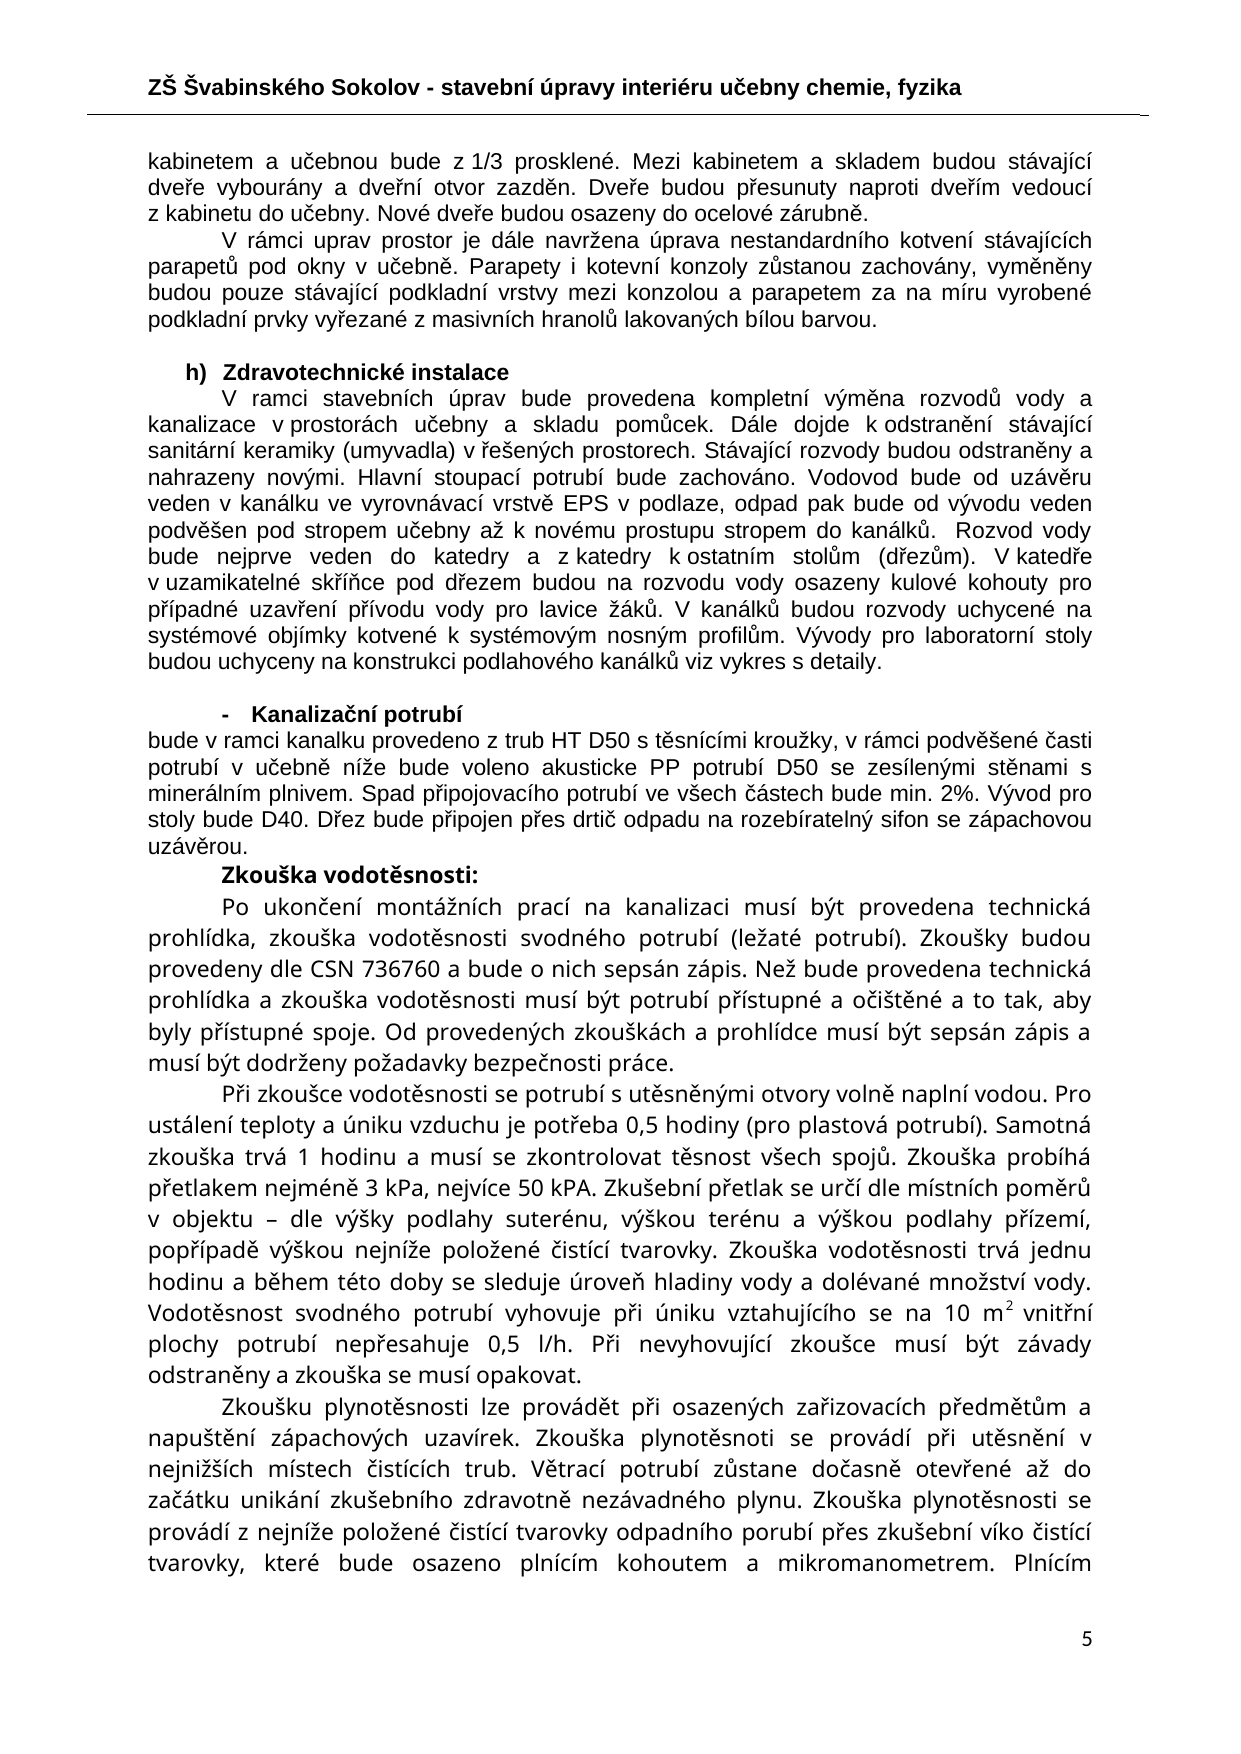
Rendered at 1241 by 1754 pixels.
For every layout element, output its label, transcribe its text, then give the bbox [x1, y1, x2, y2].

text V ramci stavebních úprav bude provedena kompletní výměna rozvodů vody a kanalizace v prostorách učebny a skladu pomůcek. Dále dojde k odstranění stávající sanitární keramiky (umyvadla) v řešených prostorech. Stávající rozvody budou odstraněny a nahrazeny novými. Hlavní stoupací potrubí bude zachováno. Vodovod bude od uzávěru veden v kanálku ve vyrovnávací vrstvě EPS v podlaze, odpad pak bude od vývodu veden podvěšen pod stropem učebny až k novému prostupu stropem do kanálků. Rozvod vody bude nejprve veden do katedry a z katedry k ostatním stolům (dřezům). V katedře v uzamikatelné skříňce pod dřezem budou na rozvodu vody osazeny kulové kohouty pro případné uzavření přívodu vody pro lavice žáků. V kanálků budou rozvody uchycené na systémové objímky kotvené k systémovým nosným profilům. Vývody pro laboratorní stoly budou uchyceny na konstrukci podlahového kanálků viz vykres s detaily. [148, 385, 1093, 675]
list Zdravotechnické instalace [185, 358, 1093, 385]
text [148, 1390, 1093, 1578]
text Zkouška vodotěsnosti: [148, 859, 1093, 890]
text bude v ramci kanalku provedeno z trub HT D50 s těsnícími kroužky, v rámci podvěšené časti potrubí v učebně níže bude voleno akusticke PP potrubí D50 se zesílenými stěnami s minerálním plnivem. Spad připojovacího potrubí ve všech částech bude min. 2%. Vývod pro stoly bude D40. Dřez bude připojen přes drtič odpadu na rozebíratelný sifon se zápachovou uzávěrou. [148, 727, 1093, 859]
text Při zkoušce vodotěsnosti se potrubí s utěsněnými otvory volně naplní vodou. Pro ustálení teploty a úniku vzduchu je potřeba 0,5 hodiny (pro plastová potrubí). Samotná zkouška trvá 1 hodinu a musí se zkontrolovat těsnost všech spojů. Zkouška probíhá přetlakem nejméně 3 kPa, nejvíce 50 kPA. Zkušební přetlak se určí dle místních poměrů v objektu – dle výšky podlahy suterénu, výškou terénu a výškou podlahy přízemí, popřípadě výškou nejníže položené čistící tvarovky. Zkouška vodotěsnosti trvá jednu hodinu a během této doby se sleduje úroveň hladiny vody a dolévané množství vody. Vodotěsnost svodného potrubí vyhovuje při úniku vztahujícího se na 10 m2 vnitřní plochy potrubí nepřesahuje 0,5 l/h. Při nevyhovující zkoušce musí být závady odstraněny a zkouška se musí opakovat. [148, 1078, 1093, 1390]
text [148, 148, 1093, 227]
text Po ukončení montážních prací na kanalizaci musí být provedena technická prohlídka, zkouška vodotěsnosti svodného potrubí (ležaté potrubí). Zkoušky budou provedeny dle CSN 736760 a bude o nich sepsán zápis. Než bude provedena technická prohlídka a zkouška vodotěsnosti musí být potrubí přístupné a očištěné a to tak, aby byly přístupné spoje. Od provedených zkouškách a prohlídce musí být sepsán zápis a musí být dodrženy požadavky bezpečnosti práce. [148, 890, 1093, 1078]
list Kanalizační potrubí [221, 701, 1093, 727]
text V rámci uprav prostor je dále navržena úprava nestandardního kotvení stávajících parapetů pod okny v učebně. Parapety i kotevní konzoly zůstanou zachovány, vyměněny budou pouze stávající podkladní vrstvy mezi konzolou a parapetem za na míru vyrobené podkladní prvky vyřezané z masivních hranolů lakovaných bílou barvou. [148, 227, 1093, 332]
